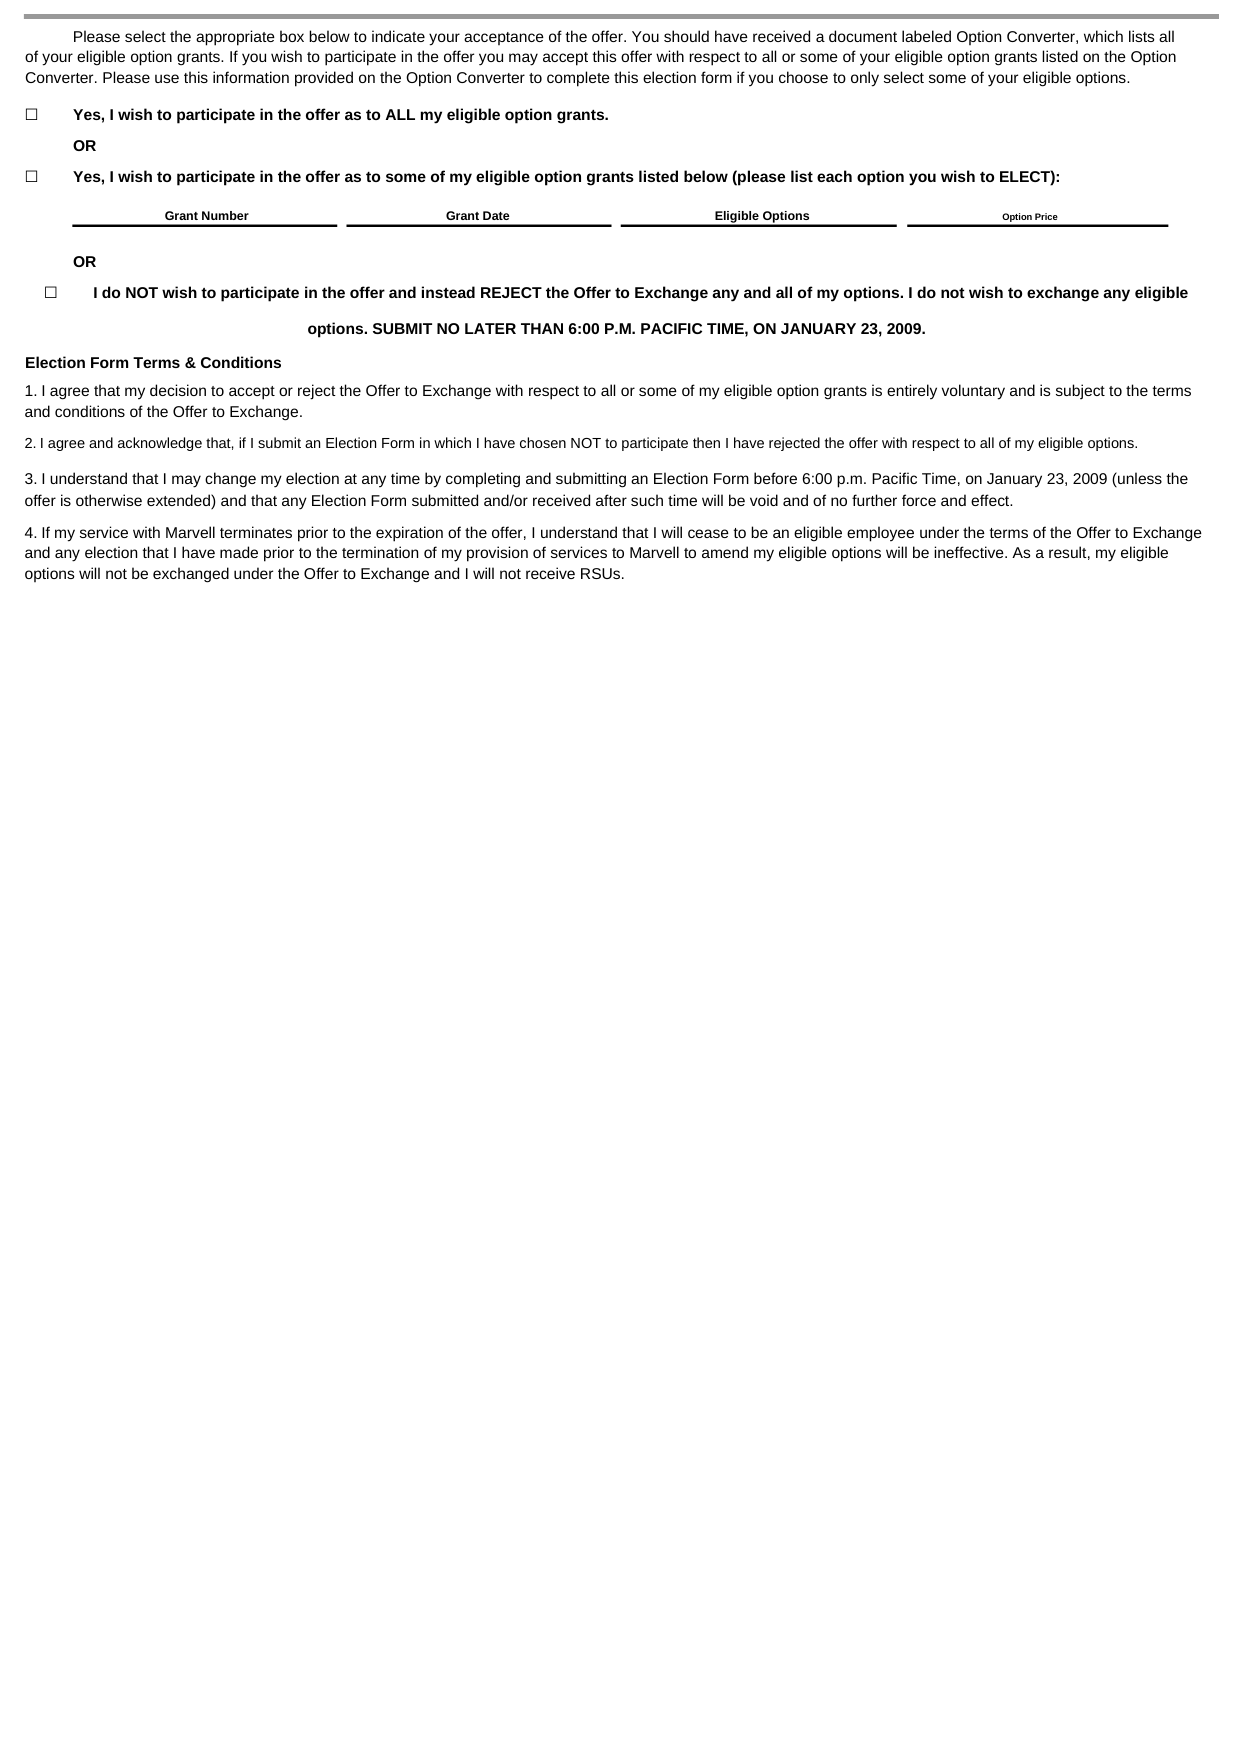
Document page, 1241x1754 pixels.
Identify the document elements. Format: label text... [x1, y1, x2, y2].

list Yes, I wish to participate in the offer as to some of my eligible option grants listed below (please list each option you wish to ELECT): [24, 166, 1209, 187]
list I agree and acknowledge that, if I submit an Election Form in which I have chosen NOT to participate then I have rejected the offer with respect to all of my eligible options. [24, 435, 1209, 452]
text Please select the appropriate box below to indicate your acceptance of the offer. You should have received a document labeled Option Converter, which lists all of your eligible option grants. If you wish to participate in the offer you may accept this offer with respect to all or some of your eligible option grants listed on the Option Converter. Please use this information provided on the Option Converter to complete this election form if you choose to only select some of your eligible options. [25, 27, 1190, 87]
list If my service with Marvell terminates prior to the expiration of the offer, I understand that I will cease to be an eligible employee under the terms of the Offer to Exchange and any election that I have made prior to the termination of my provision of services to Marvell to amend my eligible options will be ineffective. As a result, my eligible options will not be exchanged under the Offer to Exchange and I will not receive RSUs. [24, 523, 1209, 583]
list I agree that my decision to accept or reject the Offer to Exchange with respect to all or some of my eligible option grants is entirely voluntary and is subject to the terms and conditions of the Offer to Exchange. [24, 381, 1209, 421]
text Grant Number Grant Date Eligible Options Option Price [164, 208, 1209, 223]
list I understand that I may change my election at any time by completing and submitting an Election Form before 6:00 p.m. Pacific Time, on January 23, 2009 (unless the offer is otherwise extended) and that any Election Form submitted and/or received after such time will be void and of no further force and effect. [24, 469, 1209, 509]
picture [23, 14, 1219, 19]
text OR [73, 252, 1209, 271]
text Election Form Terms & Conditions [25, 354, 1209, 372]
list I do NOT wish to participate in the offer and instead REJECT the Offer to Exchange any and all of my options. I do not wish to exchange any eligible options. SUBMIT NO LATER THAN 6:00 P.M. PACIFIC TIME, ON JANUARY 23, 2009. [24, 282, 1209, 338]
text OR [73, 137, 1209, 154]
list Yes, I wish to participate in the offer as to ALL my eligible option grants. [24, 104, 1209, 125]
